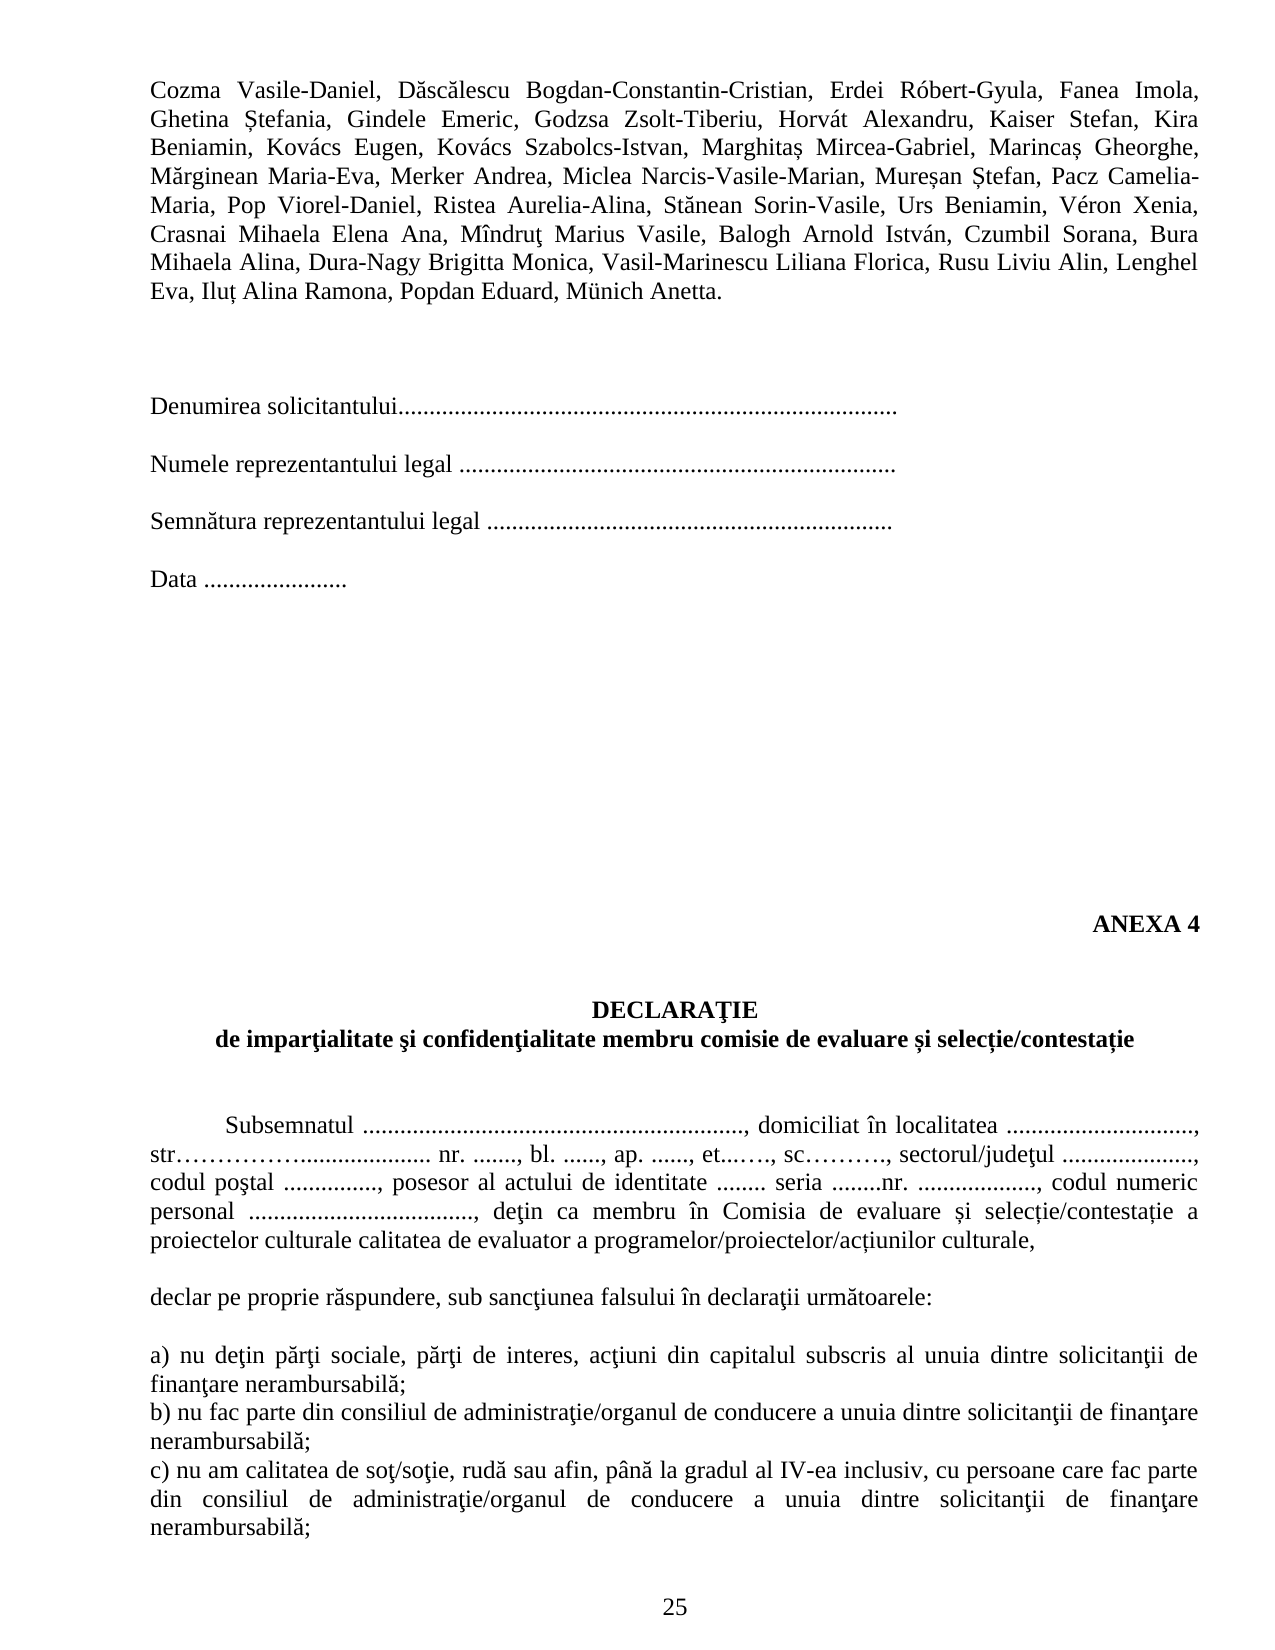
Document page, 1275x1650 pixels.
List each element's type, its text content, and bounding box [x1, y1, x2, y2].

text c) nu am calitatea de soţ/soţie, rudă sau afin, până la gradul al IV-ea inclusiv, cu persoane care fac parte din consiliul de administraţie/organul de conducere a unuia dintre solicitanţii de finanţare nerambursabilă; [150, 1455, 1200, 1541]
text Semnătura reprezentantului legal ................................................................. [150, 506, 1200, 535]
text declar pe proprie răspundere, sub sancţiunea falsului în declaraţii următoarele: [150, 1282, 1200, 1311]
text b) nu fac parte din consiliul de administraţie/organul de conducere a unuia dintre solicitanţii de finanţare nerambursabilă; [150, 1397, 1200, 1455]
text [150, 75, 1200, 305]
text Subsemnatul ............................................................., domiciliat în localitatea .............................., str……………..................... nr. ......., bl. ......, ap. ......, et...…., sc………., sectorul/judeţul ....................., codul poştal ..............., posesor al actului de identitate ........ seria ........nr. ..................., codul numeric personal ...................................., deţin ca membru în Comisia de evaluare și selecție/contestație a proiectelor culturale calitatea de evaluator a programelor/proiectelor/acțiunilor culturale, [150, 1110, 1200, 1254]
text Data ....................... [150, 564, 1200, 592]
text DECLARAŢIE [150, 995, 1200, 1024]
text Numele reprezentantului legal ...................................................................... [150, 449, 1200, 477]
text de imparţialitate şi confidenţialitate membru comisie de evaluare și selecție/contestație [150, 1024, 1200, 1052]
text Denumirea solicitantului................................................................................ [150, 391, 1200, 420]
text a) nu deţin părţi sociale, părţi de interes, acţiuni din capitalul subscris al unuia dintre solicitanţii de finanţare nerambursabilă; [150, 1340, 1200, 1397]
text ANEXA 4 [150, 909, 1200, 937]
